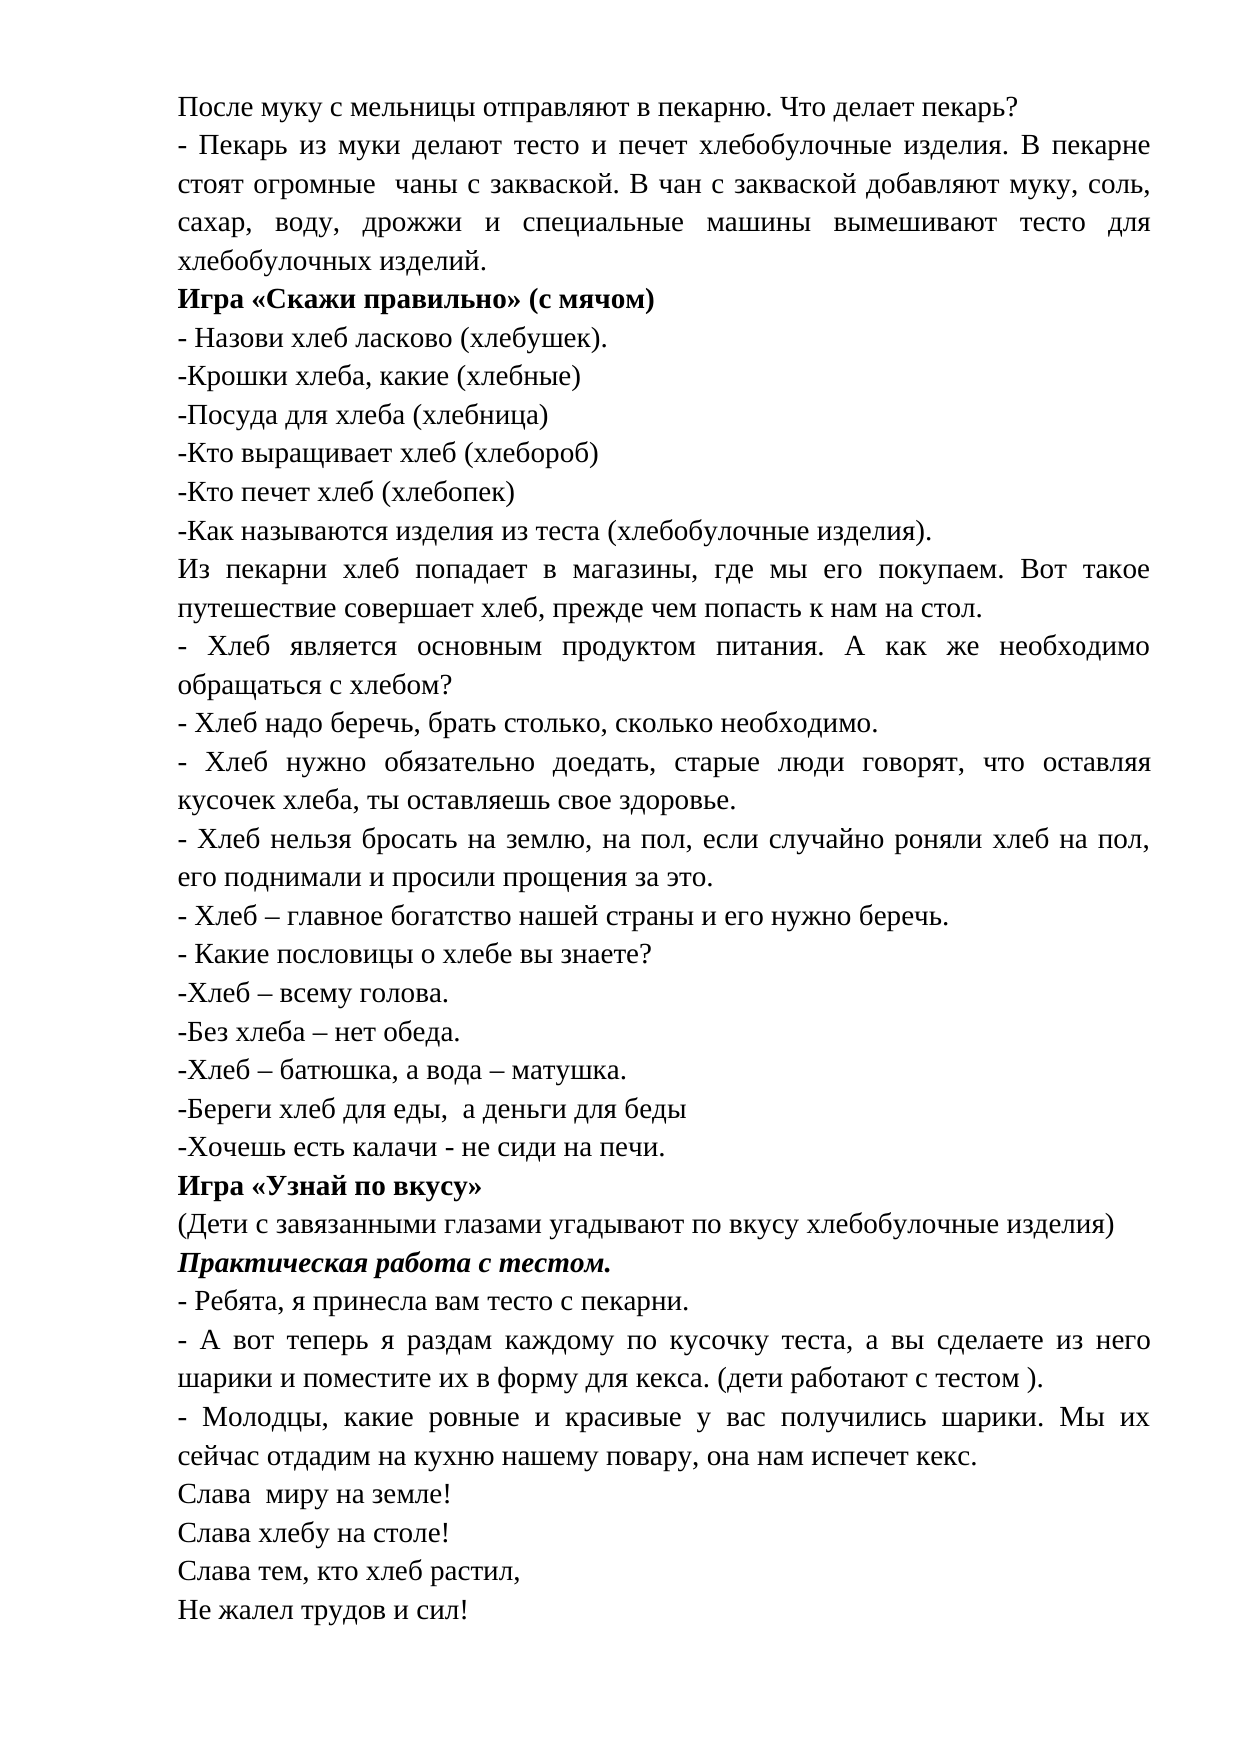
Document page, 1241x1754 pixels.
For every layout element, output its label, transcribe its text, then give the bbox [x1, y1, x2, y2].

text - Хлеб нельзя бросать на землю, на пол, если случайно роняли хлеб на пол, его поднимали и просили прощения за это. [177, 821, 1152, 893]
text Из пекарни хлеб попадает в магазины, где мы его покупаем. Вот такое путешествие совершает хлеб, прежде чем попасть к нам на стол. [177, 551, 1152, 623]
text - Ребята, я принесла вам тесто с пекарни. [177, 1283, 1152, 1317]
text -Без хлеба – нет обеда. [177, 1014, 1152, 1047]
text Игра «Узнай по вкусу» [177, 1168, 1152, 1201]
text -Крошки хлеба, какие (хлебные) [177, 358, 1152, 392]
text Слава хлебу на столе! [177, 1515, 1152, 1548]
text -Хлеб – всему голова. [177, 975, 1152, 1009]
text - А вот теперь я раздам каждому по кусочку теста, а вы сделаете из него шарики и поместите их в форму для кекса. (дети работают с тестом ). [177, 1322, 1152, 1394]
text - Хлеб нужно обязательно доедать, старые люди говорят, что оставляя кусочек хлеба, ты оставляешь свое здоровье. [177, 744, 1152, 816]
text -Как называются изделия из теста (хлебобулочные изделия). [177, 513, 1152, 546]
text - Хлеб – главное богатство нашей страны и его нужно беречь. [177, 898, 1152, 932]
text Слава миру на земле! [177, 1476, 1152, 1510]
text - Хлеб надо беречь, брать столько, сколько необходимо. [177, 705, 1152, 739]
text Практическая работа с тестом. [177, 1245, 1152, 1278]
text -Посуда для хлеба (хлебница) [177, 397, 1152, 431]
text Слава тем, кто хлеб растил, Не жалел трудов и сил! [177, 1553, 1152, 1625]
text Игра «Скажи правильно» (с мячом) [177, 281, 1152, 315]
text -Хлеб – батюшка, а вода – матушка. [177, 1052, 1152, 1086]
text - Какие пословицы о хлебе вы знаете? [177, 937, 1152, 970]
text -Кто выращивает хлеб (хлебороб) [177, 436, 1152, 469]
text -Хочешь есть калачи - не сиди на печи. [177, 1129, 1152, 1163]
text - Пекарь из муки делают тесто и печет хлебобулочные изделия. В пекарне стоят огромные чаны с закваской. В чан с закваской добавляют муку, соль, сахар, воду, дрожжи и специальные машины вымешивают тесто для хлебобулочных изделий. [177, 127, 1152, 276]
text После муку с мельницы отправляют в пекарню. Что делает пекарь? [177, 89, 1152, 122]
text - Назови хлеб ласково (хлебушек). [177, 320, 1152, 353]
text - Хлеб является основным продуктом питания. А как же необходимо обращаться с хлебом? [177, 628, 1152, 700]
text -Кто печет хлеб (хлебопек) [177, 474, 1152, 508]
text -Береги хлеб для еды, а деньги для беды [177, 1091, 1152, 1124]
text (Дети с завязанными глазами угадывают по вкусу хлебобулочные изделия) [177, 1206, 1152, 1240]
text - Молодцы, какие ровные и красивые у вас получились шарики. Мы их сейчас отдадим на кухню нашему повару, она нам испечет кекс. [177, 1399, 1152, 1471]
